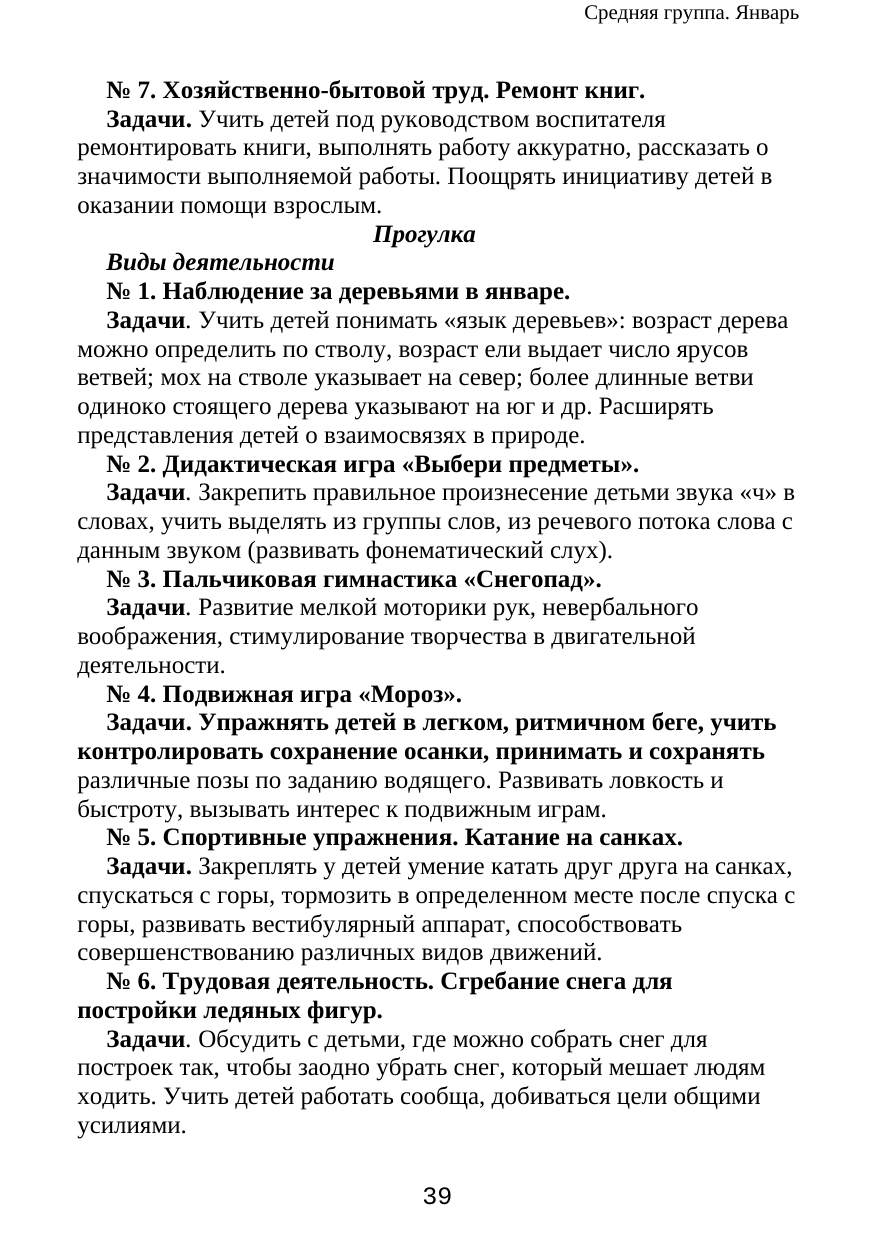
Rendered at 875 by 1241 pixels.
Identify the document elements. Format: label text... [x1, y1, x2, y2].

text Задачи. Обсудить с детьми, где можно собрать снег для построек так, чтобы заодно убрать снег, который мешает людям ходить. Учить детей работать сообща, добиваться цели общими усилиями. [77, 1024, 797, 1139]
text Виды деятельности [77, 247, 799, 276]
text Задачи. Учить детей под руководством воспитателя ремонтировать книги, выполнять работу аккуратно, рассказать о значимости выполняемой работы. Поощрять инициативу детей в оказании помощи взрослым. [77, 104, 797, 219]
text Задачи. Учить детей понимать «язык деревьев»: возраст дерева можно определить по стволу, возраст ели выдает число ярусов ветвей; мох на стволе указывает на север; более длинные ветви одиноко стоящего дерева указывают на юг и др. Расширять представления детей о взаимосвязях в природе. [77, 305, 797, 449]
text № 6. Трудовая деятельность. Сгребание снега для постройки ледяных фигур. [77, 966, 797, 1024]
text Задачи. Закрепить правильное произнесение детьми звука «ч» в словах, учить выделять из группы слов, из речевого потока слова с данным звуком (развивать фонематический слух). [77, 477, 797, 564]
text № 7. Хозяйственно-бытовой труд. Ремонт книг. [77, 75, 799, 104]
text № 3. Пальчиковая гимнастика «Снегопад». [77, 564, 799, 592]
text Прогулка [373, 219, 799, 247]
text № 5. Спортивные упражнения. Катание на санках. [77, 822, 799, 851]
text № 1. Наблюдение за деревьями в январе. [77, 276, 799, 305]
text Задачи. Развитие мелкой моторики рук, невербального воображения, стимулирование творчества в двигательной деятельности. [77, 592, 797, 679]
text № 4. Подвижная игра «Мороз». [77, 679, 799, 707]
text № 2. Дидактическая игра «Выбери предметы». [77, 449, 799, 477]
text Задачи. Упражнять детей в легком, ритмичном беге, учить контролировать сохранение осанки, принимать и сохранять различные позы по заданию водящего. Развивать ловкость и быстроту, вызывать интерес к подвижным играм. [77, 707, 797, 822]
text Задачи. Закреплять у детей умение катать друг друга на санках, спускаться с горы, тормозить в определенном месте после спуска с горы, развивать вестибулярный аппарат, способствовать совершенствованию различных видов движений. [77, 851, 797, 966]
